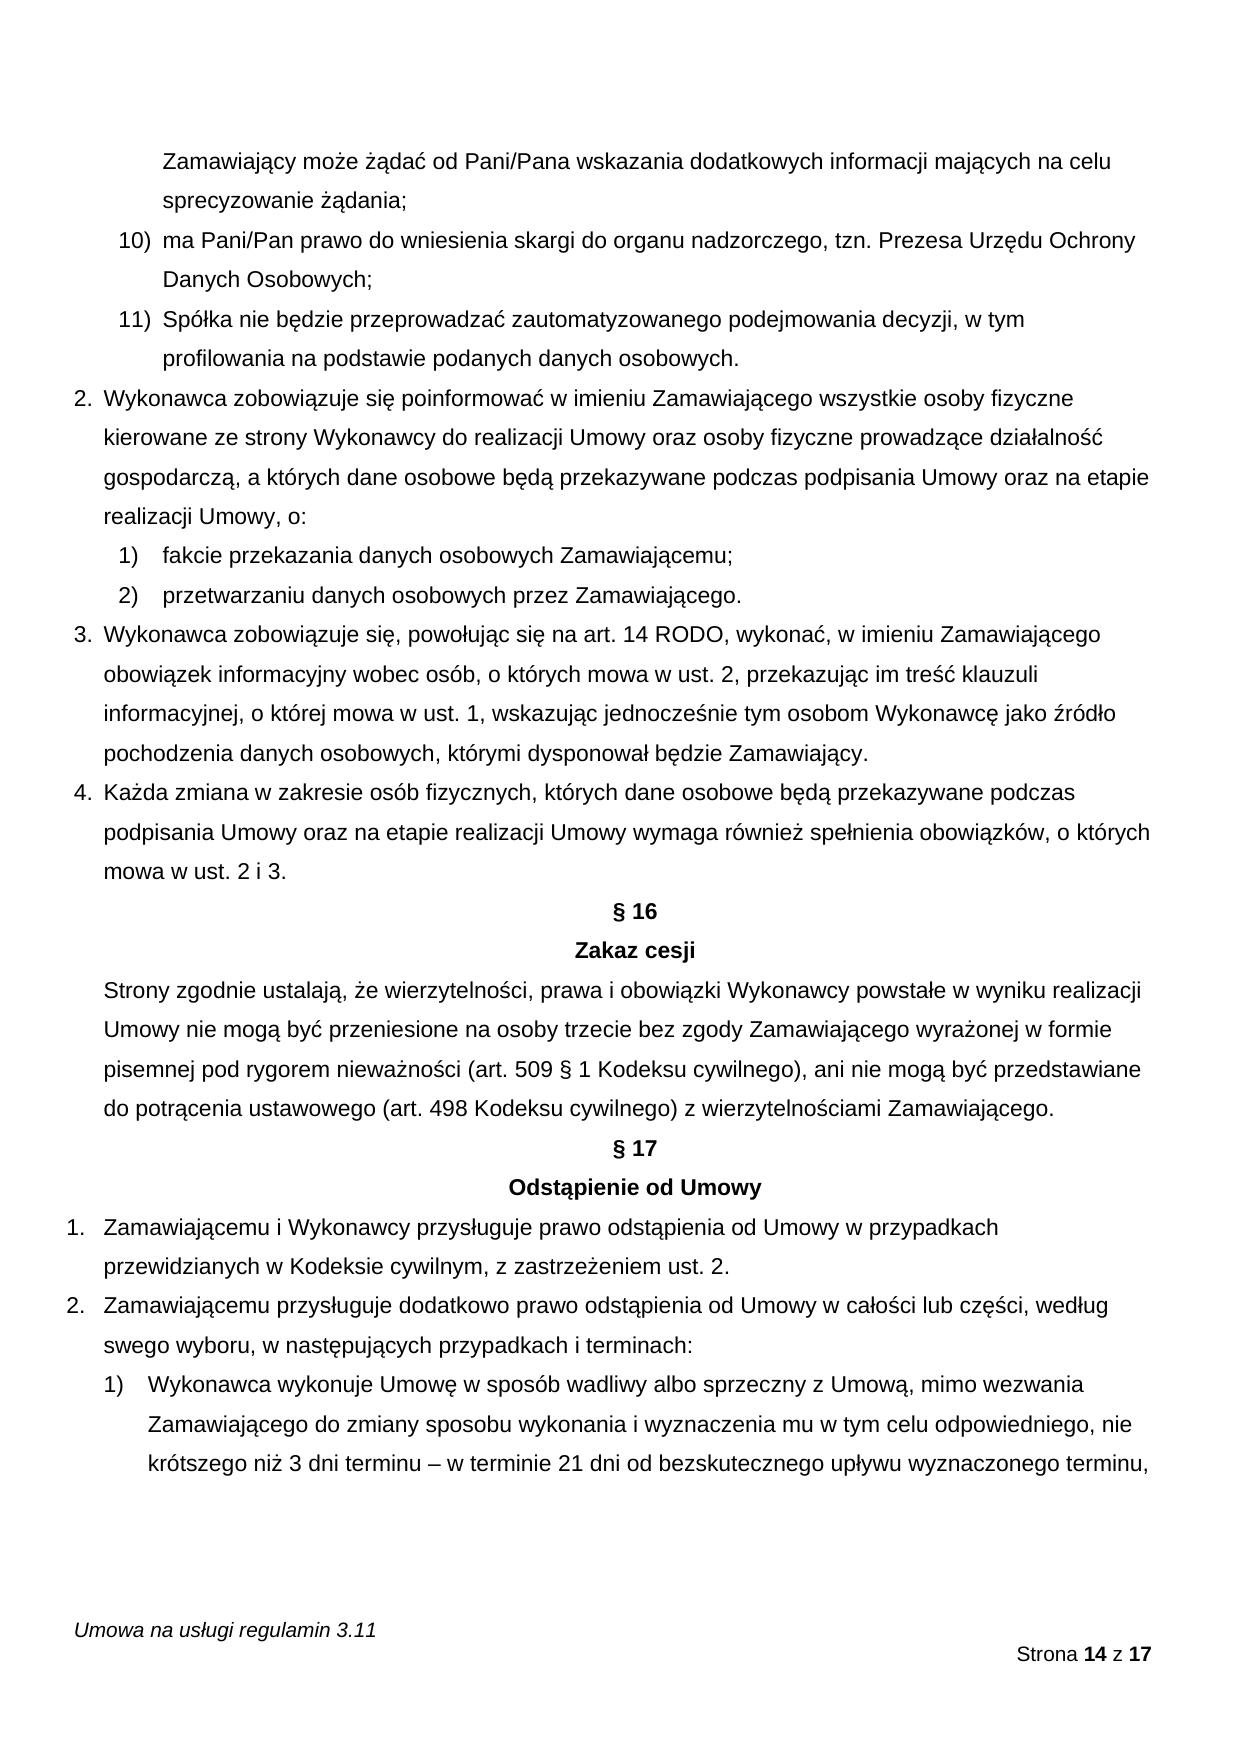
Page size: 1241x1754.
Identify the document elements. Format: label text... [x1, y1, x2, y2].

list Spółka nie będzie przeprowadzać zautomatyzowanego podejmowania decyzji, w tym profilowania na podstawie podanych danych osobowych. [118, 306, 1152, 371]
list Każda zmiana w zakresie osób fizycznych, których dane osobowe będą przekazywane podczas podpisania Umowy oraz na etapie realizacji Umowy wymaga również spełnienia obowiązków, o których mowa w ust. 2 i 3. [74, 779, 1152, 884]
list ma Pani/Pan prawo do wniesienia skargi do organu nadzorczego, tzn. Prezesa Urzędu Ochrony Danych Osobowych; [118, 227, 1152, 292]
list Wykonawca wykonuje Umowę w sposób wadliwy albo sprzeczny z Umową, mimo wezwania Zamawiającego do zmiany sposobu wykonania i wyznaczenia mu w tym celu odpowiedniego, nie krótszego niż 3 dni terminu – w terminie 21 dni od bezskutecznego upływu wyznaczonego terminu, [103, 1371, 1152, 1477]
list przetwarzaniu danych osobowych przez Zamawiającego. [118, 582, 1152, 608]
text Zakaz cesji [118, 937, 1152, 963]
list fakcie przekazania danych osobowych Zamawiającemu; [118, 542, 1152, 569]
list Zamawiającemu przysługuje dodatkowo prawo odstąpienia od Umowy w całości lub części, według swego wyboru, w następujących przypadkach i terminach: [66, 1292, 1152, 1358]
text Odstąpienie od Umowy [118, 1174, 1152, 1200]
text § 16 [118, 898, 1152, 924]
list Zamawiającemu i Wykonawcy przysługuje prawo odstąpienia od Umowy w przypadkach przewidzianych w Kodeksie cywilnym, z zastrzeżeniem ust. 2. [66, 1213, 1152, 1279]
text Strony zgodnie ustalają, że wierzytelności, prawa i obowiązki Wykonawcy powstałe w wyniku realizacji Umowy nie mogą być przeniesione na osoby trzecie bez zgody Zamawiającego wyrażonej w formie pisemnej pod rygorem nieważności (art. 509 § 1 Kodeksu cywilnego), ani nie mogą być przedstawiane do potrącenia ustawowego (art. 498 Kodeksu cywilnego) z wierzytelnościami Zamawiającego. [103, 977, 1152, 1121]
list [118, 148, 1152, 213]
text § 17 [118, 1134, 1152, 1161]
list Wykonawca zobowiązuje się, powołując się na art. 14 RODO, wykonać, w imieniu Zamawiającego obowiązek informacyjny wobec osób, o których mowa w ust. 2, przekazując im treść klauzuli informacyjnej, o której mowa w ust. 1, wskazując jednocześnie tym osobom Wykonawcę jako źródło pochodzenia danych osobowych, którymi dysponował będzie Zamawiający. [74, 621, 1152, 766]
list Wykonawca zobowiązuje się poinformować w imieniu Zamawiającego wszystkie osoby fizyczne kierowane ze strony Wykonawcy do realizacji Umowy oraz osoby fizyczne prowadzące działalność gospodarczą, a których dane osobowe będą przekazywane podczas podpisania Umowy oraz na etapie realizacji Umowy, o: [74, 384, 1152, 529]
